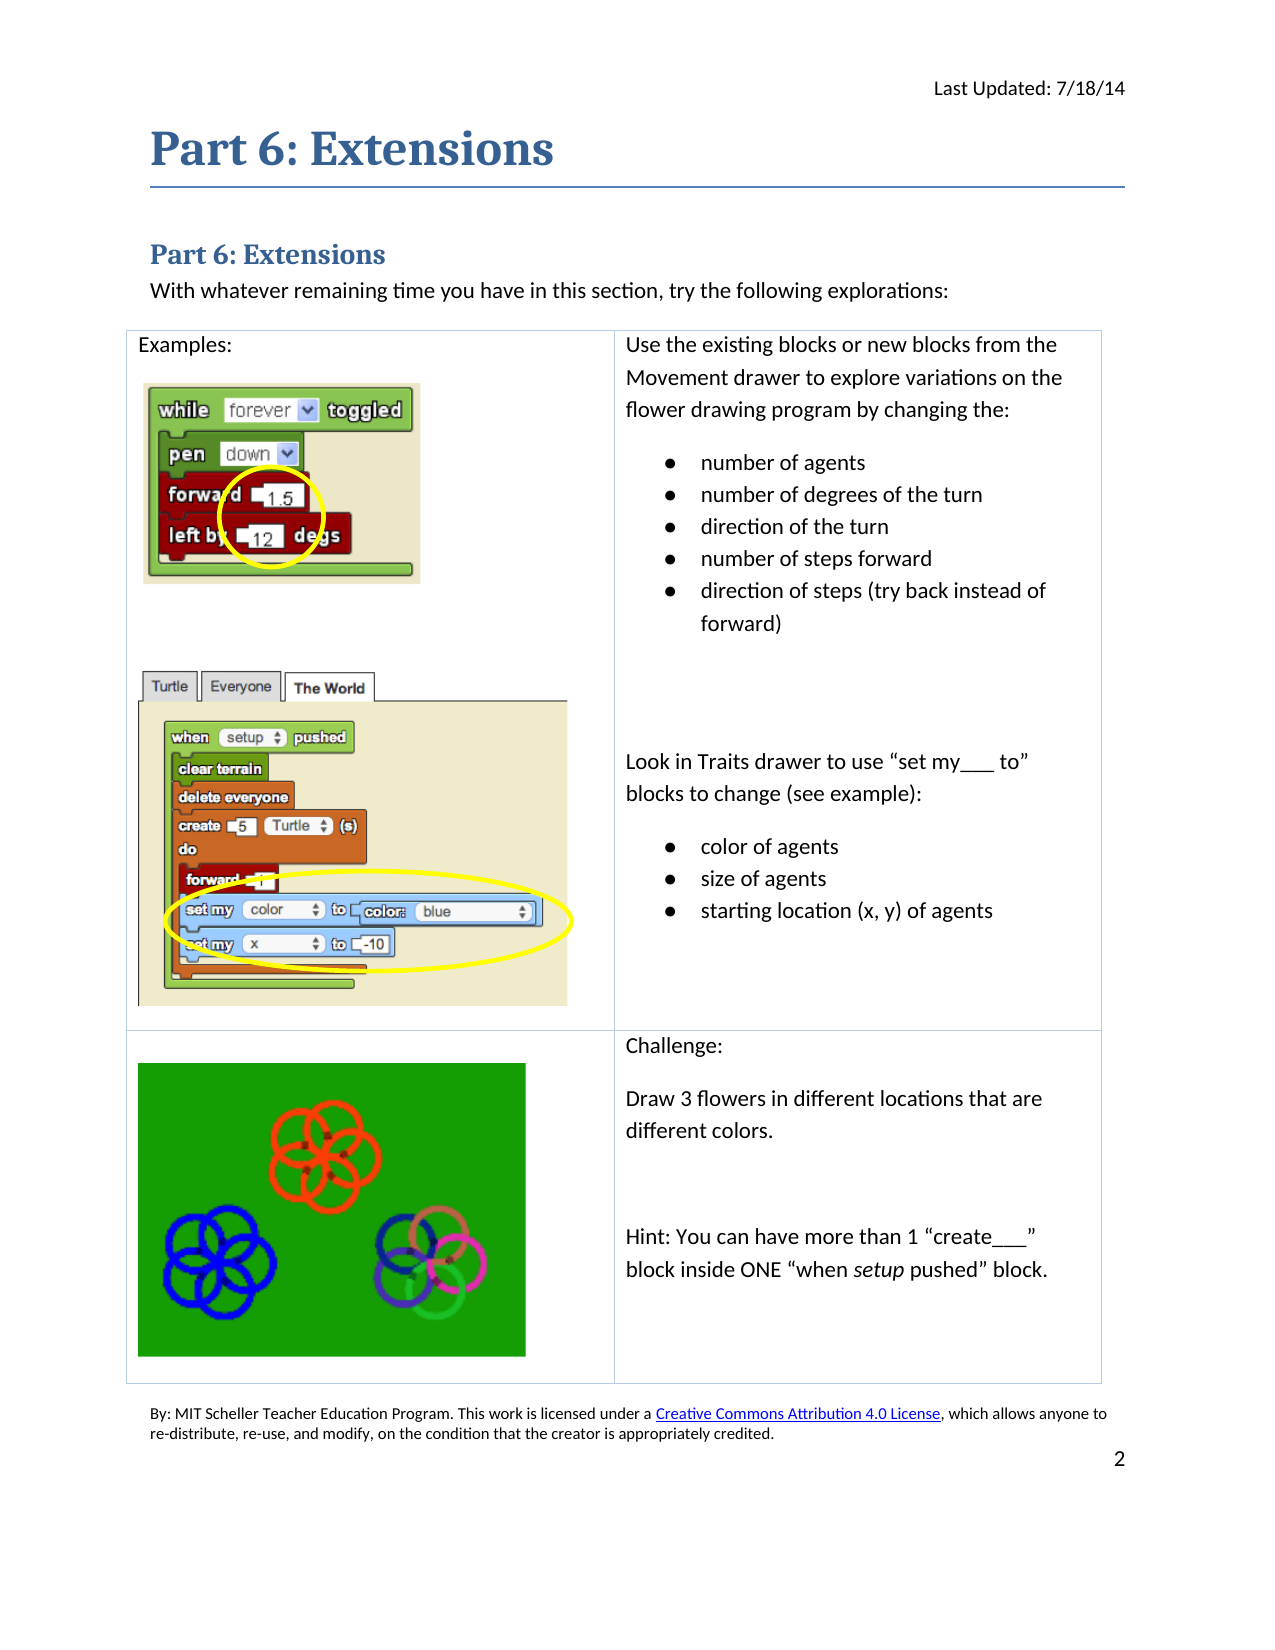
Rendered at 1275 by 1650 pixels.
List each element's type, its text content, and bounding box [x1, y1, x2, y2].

text With whatever remaining time you have in this section, try the following explorations: [150, 276, 1125, 304]
table_header Use the existing blocks or new blocks from the Movement drawer to explore variations on the flower drawing program by changing the: number of agents number of degrees of the turn direction of the turn number of steps forward direction of steps (try back instead of forward) Look in Traits drawer to use “set my___ to” blocks to change (see example): color of agents size of agents starting location (x, y) of agents [615, 331, 1101, 1030]
title Part 6: Extensions [150, 120, 1125, 186]
picture [143, 383, 421, 585]
table_header Examples: [127, 331, 614, 1030]
table_cell [127, 1031, 614, 1383]
picture [138, 662, 568, 1006]
subtitle Part 6: Extensions [150, 238, 1125, 271]
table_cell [615, 1031, 1101, 1383]
picture [168, 874, 568, 968]
picture [138, 1063, 527, 1358]
